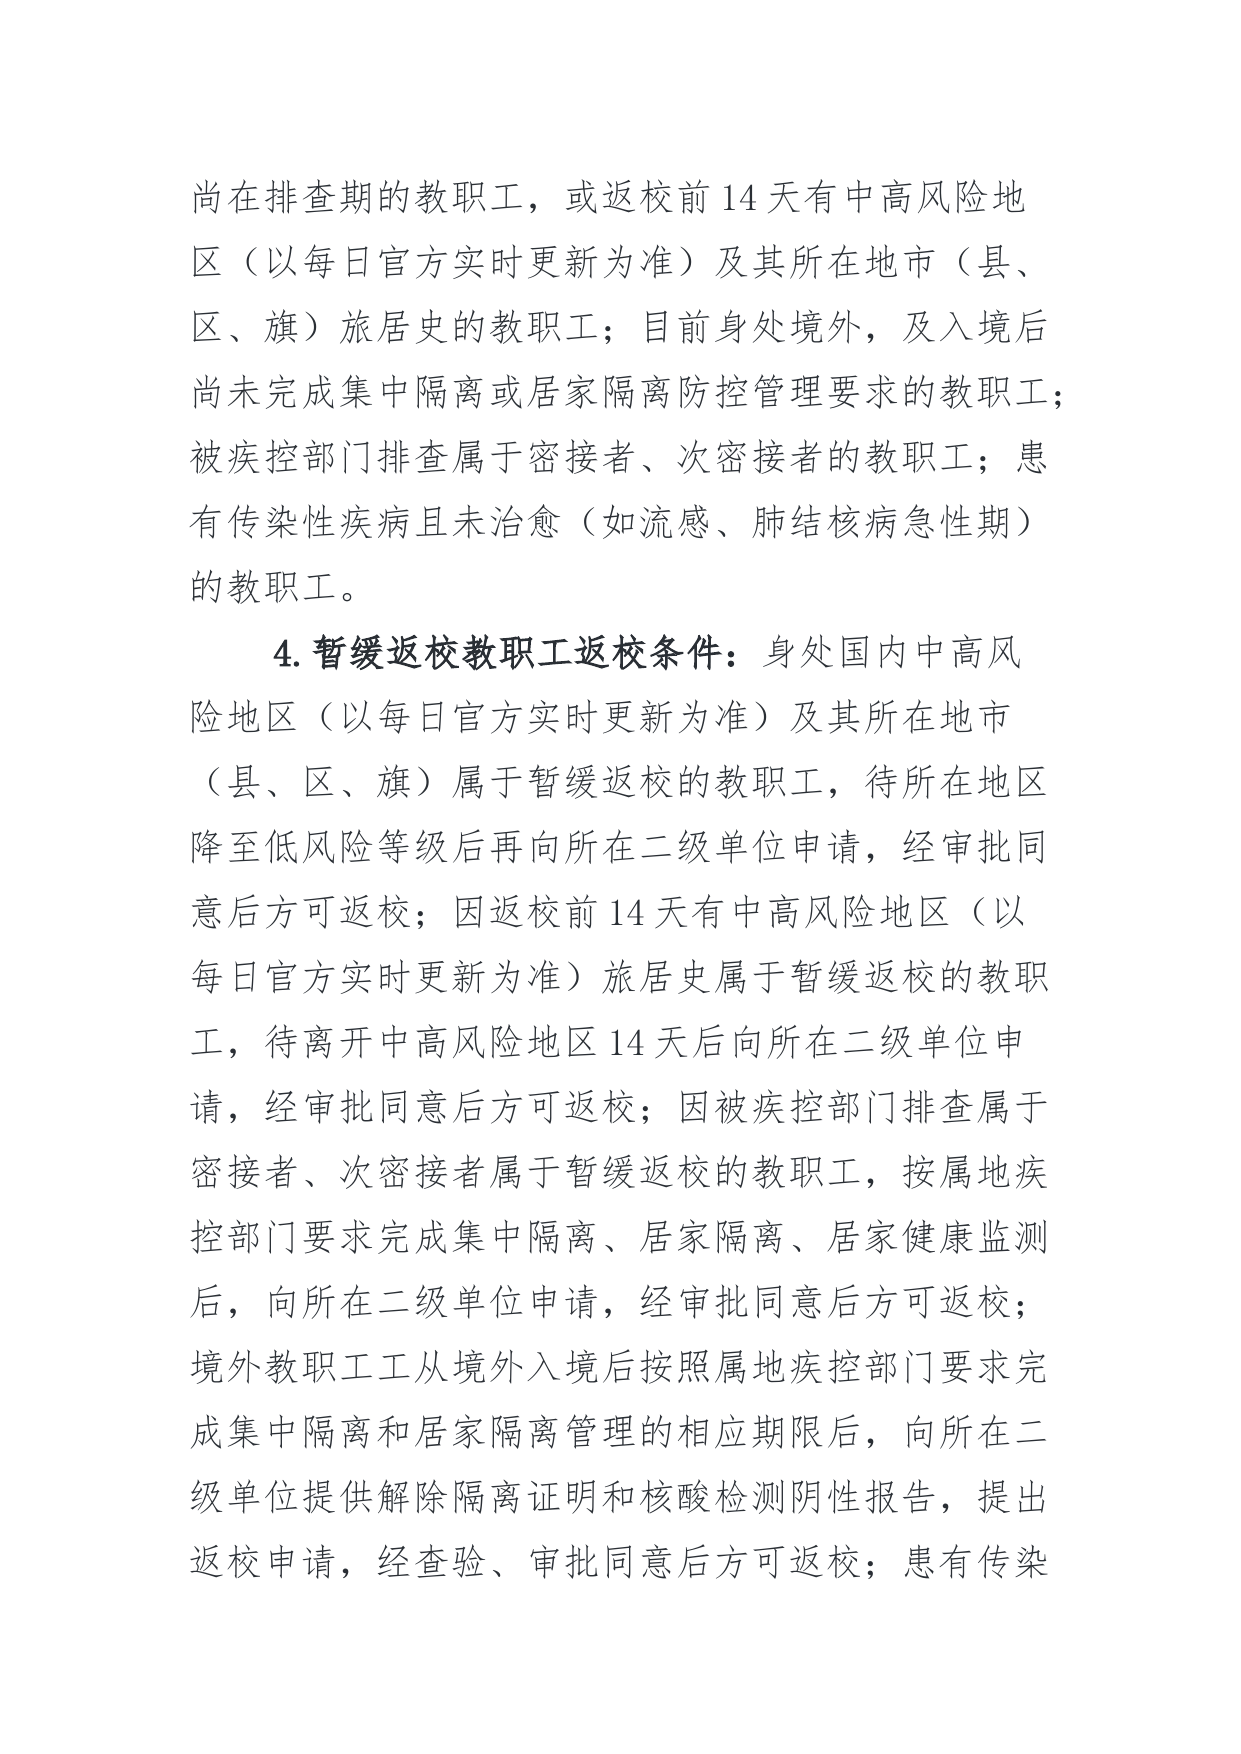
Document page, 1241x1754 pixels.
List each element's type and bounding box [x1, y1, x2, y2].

text [187, 162, 1053, 617]
text [187, 617, 1053, 1592]
